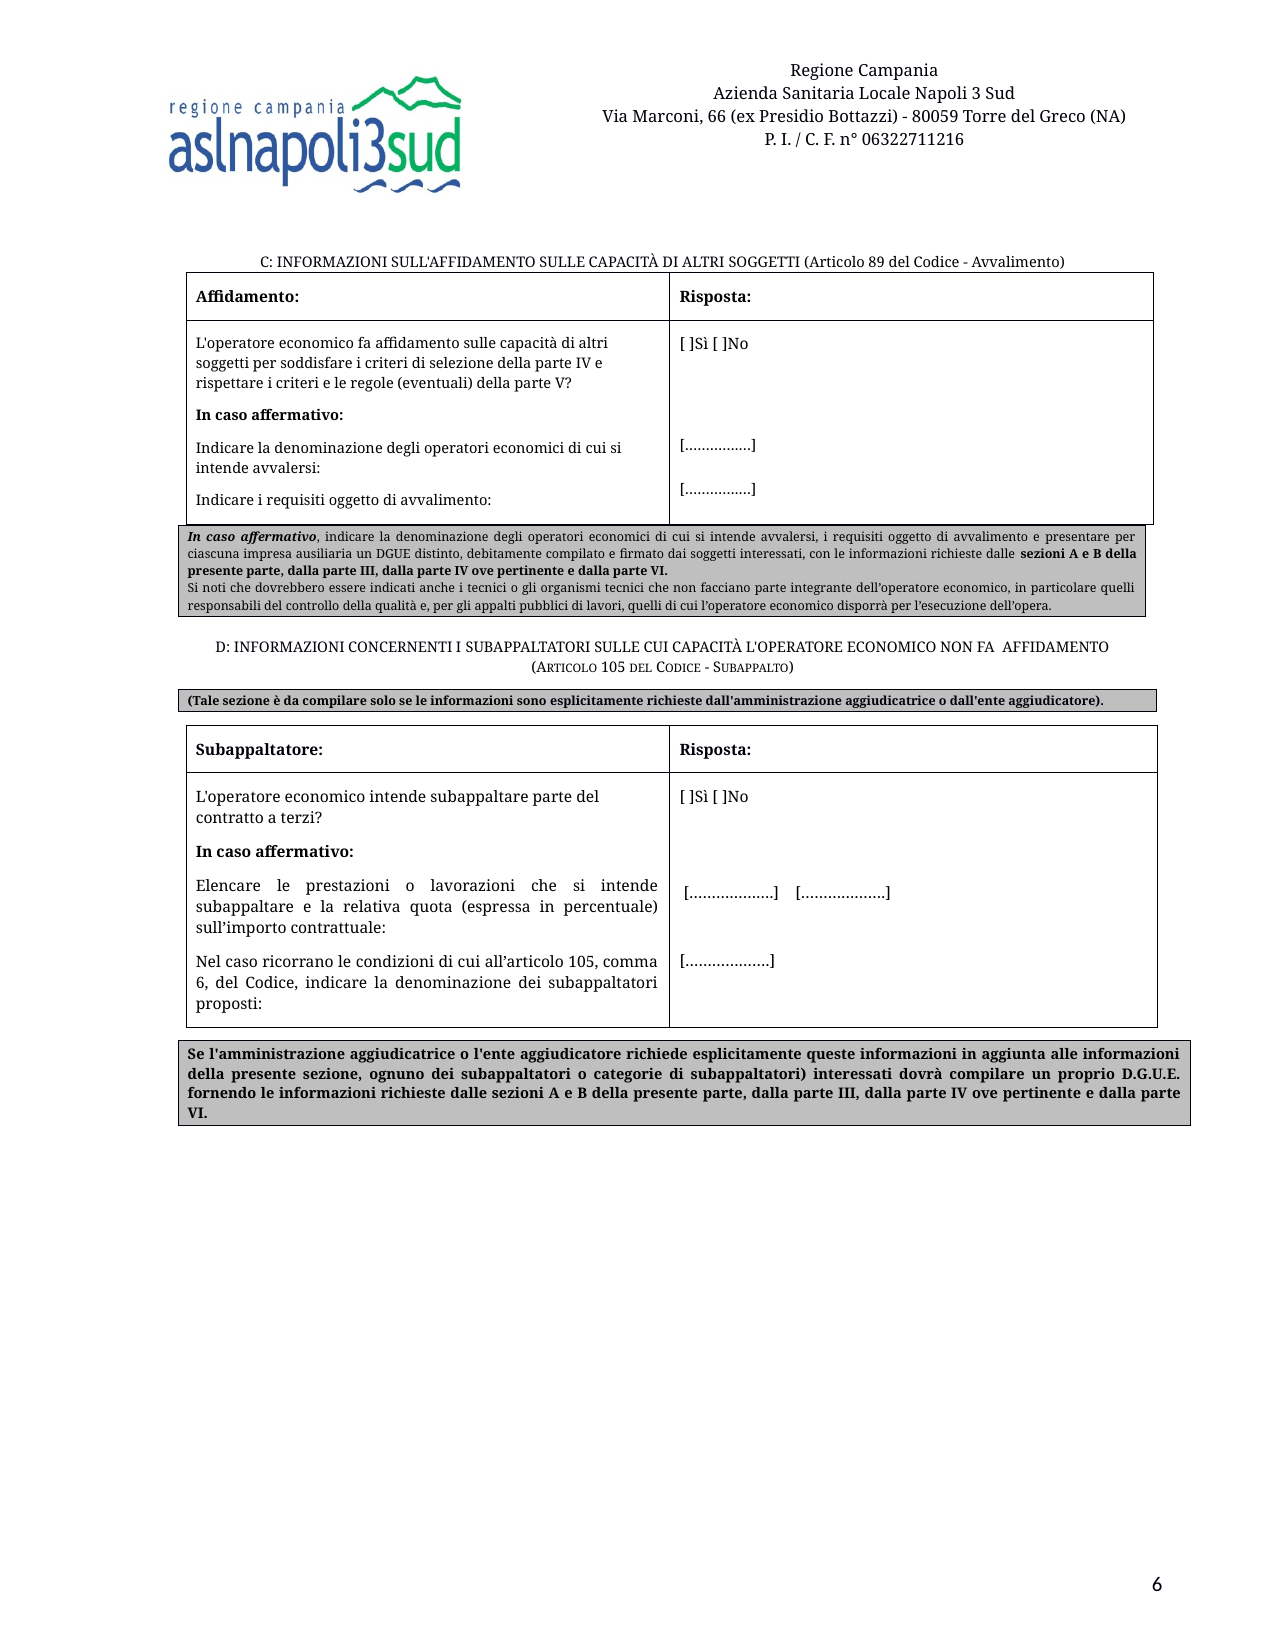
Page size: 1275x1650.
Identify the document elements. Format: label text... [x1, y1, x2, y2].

table_cell L'operatore economico intende subappaltare parte del contratto a terzi? In caso affermativo: Elencare le prestazioni o lavorazioni che si intende subappaltare e la relativa quota (espressa in percentuale) sull’importo contrattuale: Nel caso ricorrano le condizioni di cui all’articolo 105, comma 6, del Codice, indicare la denominazione dei subappaltatori proposti: [187, 773, 669, 1027]
title (Tale sezione è da compilare solo se le informazioni sono esplicitamente richieste dall'amministrazione aggiudicatrice o dall'ente aggiudicatore). [179, 690, 1156, 711]
title D: Informazioni concernenti i subappaltatori sulle cui capacità l'operatore economico non fa affidamento (Articolo 105 del Codice - Subappalto) [187, 637, 1137, 676]
table_cell [ ]Sì [ ]No [……………….] [……………….] [……………….] [670, 773, 1157, 1027]
picture [165, 71, 464, 199]
table_header Affidamento: [187, 273, 669, 319]
table_header Risposta: [670, 726, 1157, 772]
table_cell L'operatore economico fa affidamento sulle capacità di altri soggetti per soddisfare i criteri di selezione della parte IV e rispettare i criteri e le regole (eventuali) della parte V? In caso affermativo: Indicare la denominazione degli operatori economici di cui si intende avvalersi: Indicare i requisiti oggetto di avvalimento: [187, 321, 669, 524]
title Se l'amministrazione aggiudicatrice o l'ente aggiudicatore richiede esplicitamente queste informazioni in aggiunta alle informazioni della presente sezione, ognuno dei subappaltatori o categorie di subappaltatori) interessati dovrà compilare un proprio D.G.U.E. fornendo le informazioni richieste dalle sezioni A e B della presente parte, dalla parte III, dalla parte IV ove pertinente e dalla parte VI. [179, 1041, 1190, 1125]
text Si noti che dovrebbero essere indicati anche i tecnici o gli organismi tecnici che non facciano parte integrante dell’operatore economico, in particolare quelli responsabili del controllo della qualità e, per gli appalti pubblici di lavori, quelli di cui l’operatore economico disporrà per l’esecuzione dell’opera. [179, 576, 1145, 616]
table_header Risposta: [670, 273, 1153, 319]
table_header Subappaltatore: [187, 726, 669, 772]
title C: Informazioni sull'affidamento SULLE Capacità di altri soggetti (Articolo 89 del Codice - Avvalimento) [187, 252, 1137, 272]
text In caso affermativo, indicare la denominazione degli operatori economici di cui si intende avvalersi, i requisiti oggetto di avvalimento e presentare per ciascuna impresa ausiliaria un DGUE distinto, debitamente compilato e firmato dai soggetti interessati, con le informazioni richieste dalle sezioni A e B della presente parte, dalla parte III, dalla parte IV ove pertinente e dalla parte VI. [179, 526, 1145, 576]
table_cell [ ]Sì [ ]No [………….…] [………….…] [670, 321, 1153, 524]
